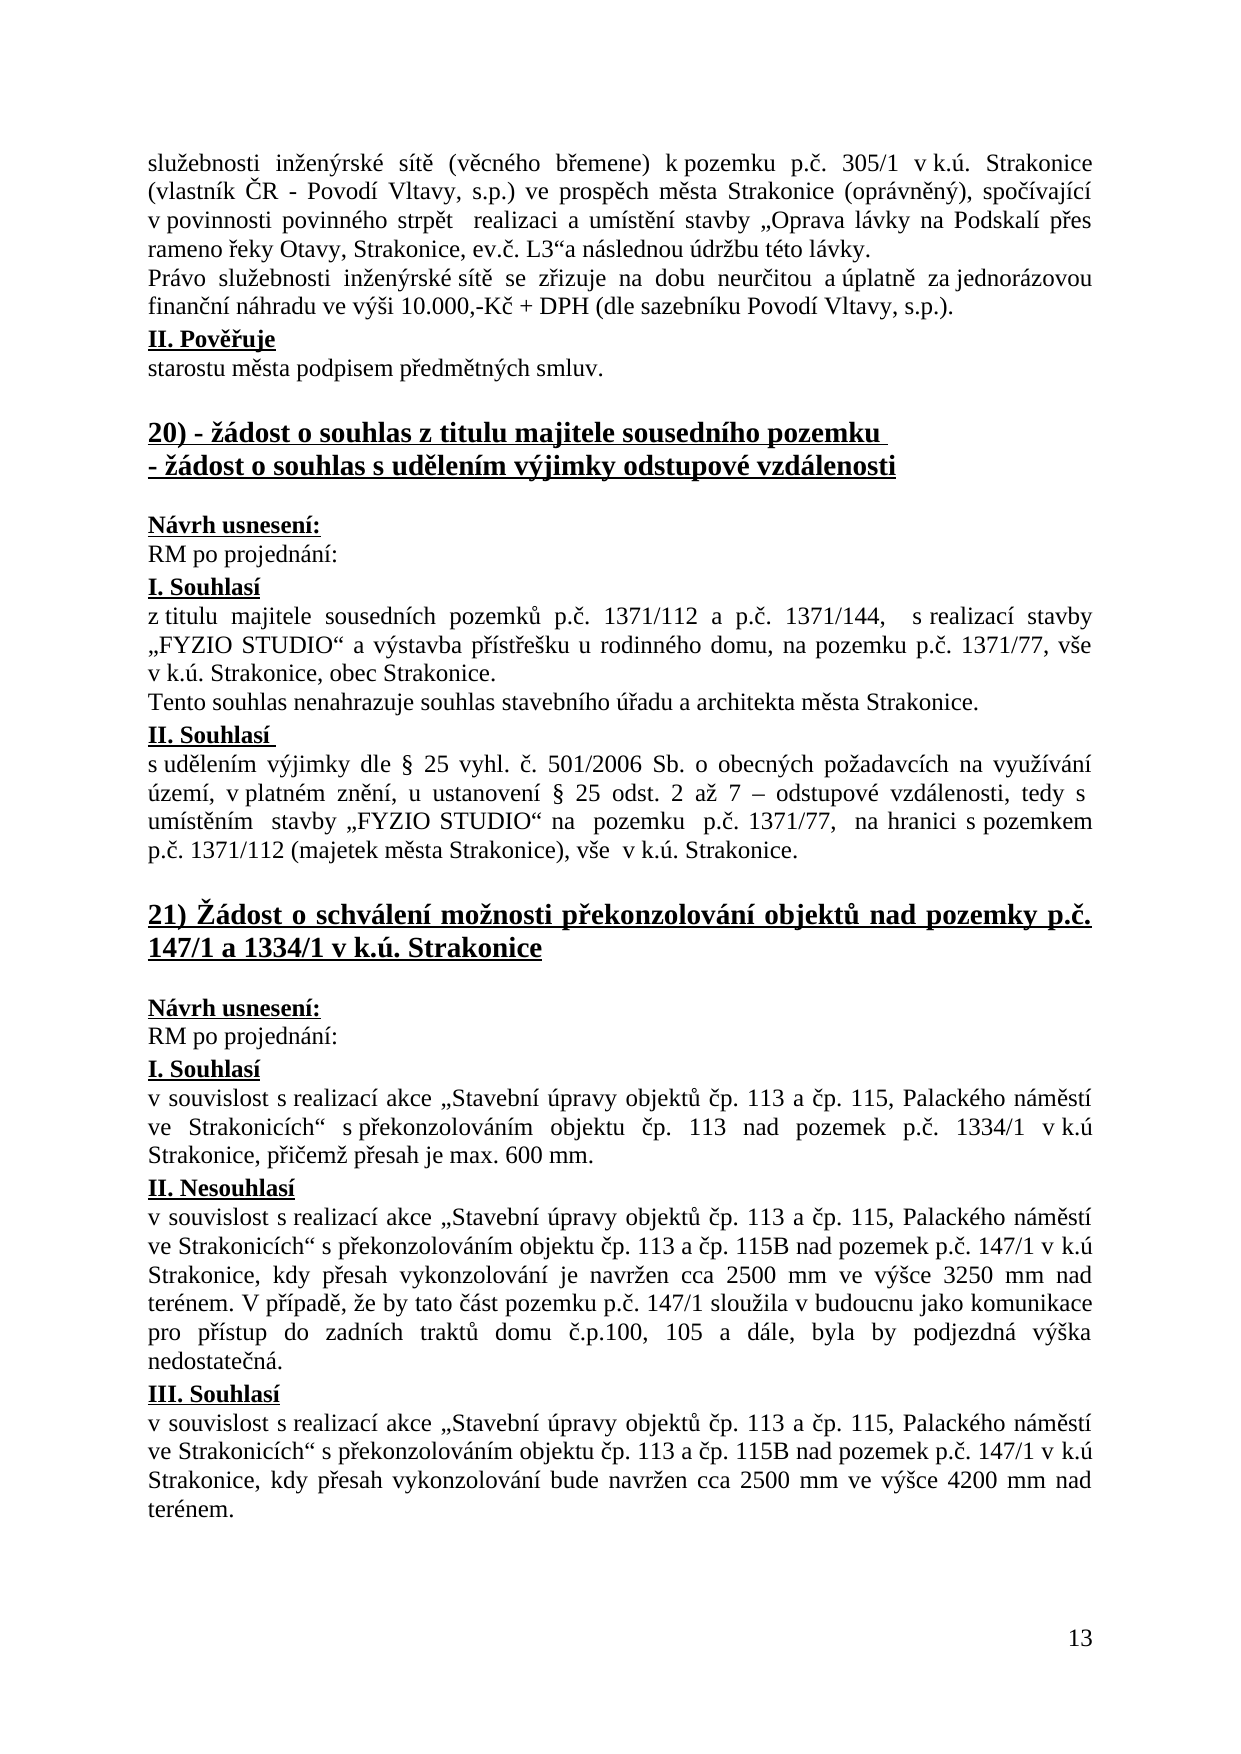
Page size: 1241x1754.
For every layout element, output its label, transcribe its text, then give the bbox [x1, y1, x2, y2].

subtitle II. Souhlasí [148, 720, 1093, 749]
subtitle III. Souhlasí [148, 1379, 1093, 1408]
text Návrh usnesení: [148, 511, 1093, 539]
subtitle I. Souhlasí [148, 1054, 1093, 1083]
text - žádost o souhlas s udělením výjimky odstupové vzdálenosti [148, 448, 1093, 482]
text v souvislost s realizací akce „Stavební úpravy objektů čp. 113 a čp. 115, Palackého náměstí ve Strakonicích“ s překonzolováním objektu čp. 113 nad pozemek p.č. 1334/1 v k.ú Strakonice, přičemž přesah je max. 600 mm. [148, 1083, 1093, 1169]
text 21) Žádost o schválení možnosti překonzolování objektů nad pozemky p.č. 147/1 a 1334/1 v k.ú. Strakonice [148, 897, 1093, 964]
text RM po projednání: [148, 1021, 1093, 1050]
text RM po projednání: [148, 539, 1093, 568]
text Návrh usnesení: [148, 993, 1093, 1021]
text z titulu majitele sousedních pozemků p.č. 1371/112 a p.č. 1371/144, s realizací stavby „FYZIO STUDIO“ a výstavba přístřešku u rodinného domu, na pozemku p.č. 1371/77, vše v k.ú. Strakonice, obec Strakonice. [148, 601, 1093, 687]
subtitle 20) - žádost o souhlas z titulu majitele sousedního pozemku [148, 415, 1093, 448]
text s udělením výjimky dle § 25 vyhl. č. 501/2006 Sb. o obecných požadavcích na využívání území, v platném znění, u ustanovení § 25 odst. 2 až 7 – odstupové vzdálenosti, tedy s umístěním stavby „FYZIO STUDIO“ na pozemku p.č. 1371/77, na hranici s pozemkem p.č. 1371/112 (majetek města Strakonice), vše v k.ú. Strakonice. [148, 749, 1093, 864]
text Tento souhlas nenahrazuje souhlas stavebního úřadu a architekta města Strakonice. [148, 687, 1093, 716]
text Právo služebnosti inženýrské sítě se zřizuje na dobu neurčitou a úplatně za jednorázovou finanční náhradu ve výši 10.000,-Kč + DPH (dle sazebníku Povodí Vltavy, s.p.). [148, 263, 1093, 320]
subtitle I. Souhlasí [148, 572, 1093, 601]
subtitle II. Nesouhlasí [148, 1173, 1093, 1202]
subtitle II. Pověřuje [148, 324, 1093, 353]
text v souvislost s realizací akce „Stavební úpravy objektů čp. 113 a čp. 115, Palackého náměstí ve Strakonicích“ s překonzolováním objektu čp. 113 a čp. 115B nad pozemek p.č. 147/1 v k.ú Strakonice, kdy přesah vykonzolování bude navržen cca 2500 mm ve výšce 4200 mm nad terénem. [148, 1408, 1093, 1523]
text v souvislost s realizací akce „Stavební úpravy objektů čp. 113 a čp. 115, Palackého náměstí ve Strakonicích“ s překonzolováním objektu čp. 113 a čp. 115B nad pozemek p.č. 147/1 v k.ú Strakonice, kdy přesah vykonzolování je navržen cca 2500 mm ve výšce 3250 mm nad terénem. V případě, že by tato část pozemku p.č. 147/1 sloužila v budoucnu jako komunikace pro přístup do zadních traktů domu č.p.100, 105 a dále, byla by podjezdná výška nedostatečná. [148, 1202, 1093, 1375]
text starostu města podpisem předmětných smluv. [148, 353, 1093, 382]
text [148, 148, 1093, 263]
